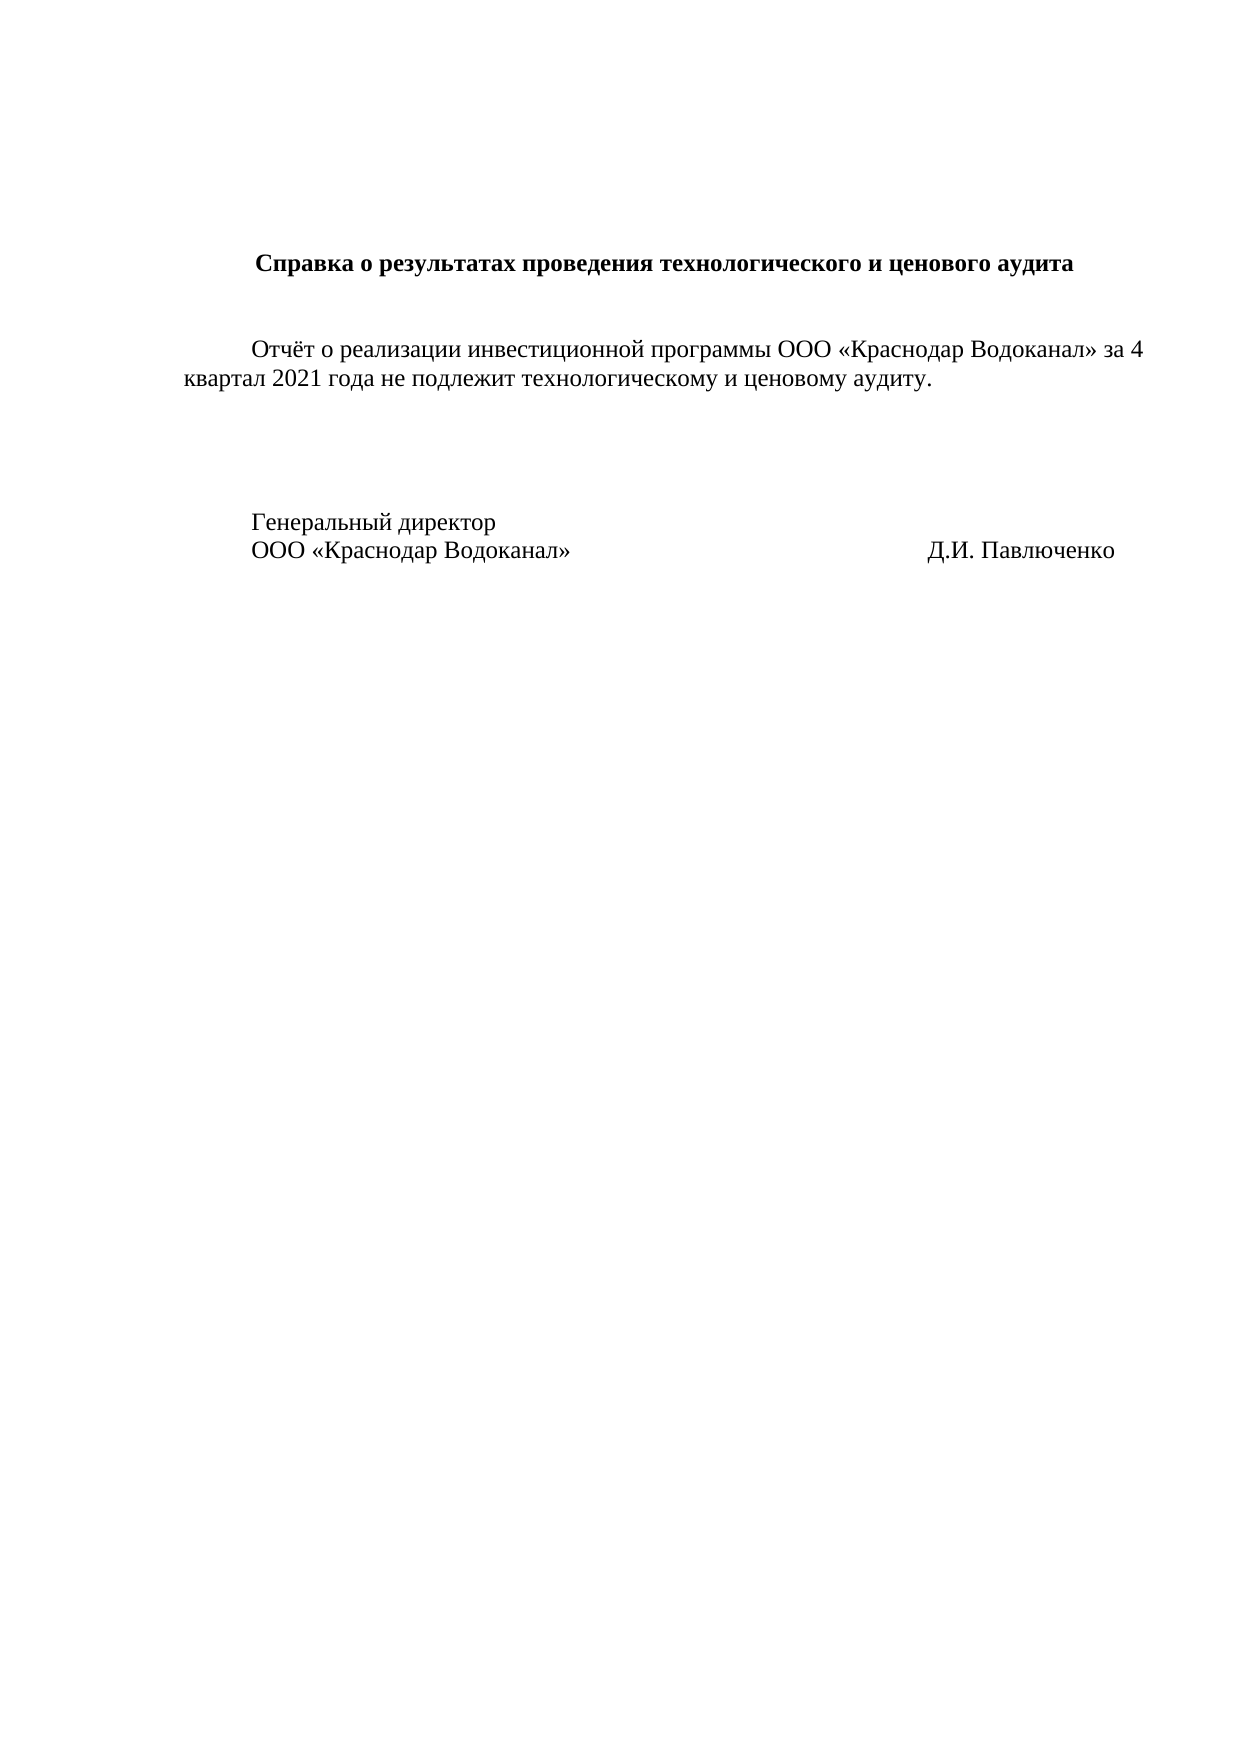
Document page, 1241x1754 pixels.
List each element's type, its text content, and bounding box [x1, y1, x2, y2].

subtitle Генеральный директор [177, 507, 1152, 536]
text квартал 2021 года не подлежит технологическому и ценовому аудиту. [177, 363, 1152, 392]
text Справка о результатах проведения технологического и ценового аудита [177, 248, 1152, 277]
text Отчёт о реализации инвестиционной программы ООО «Краснодар Водоканал» за 4 [177, 334, 1152, 363]
subtitle ООО «Краснодар Водоканал» Д.И. Павлюченко [177, 536, 1152, 564]
